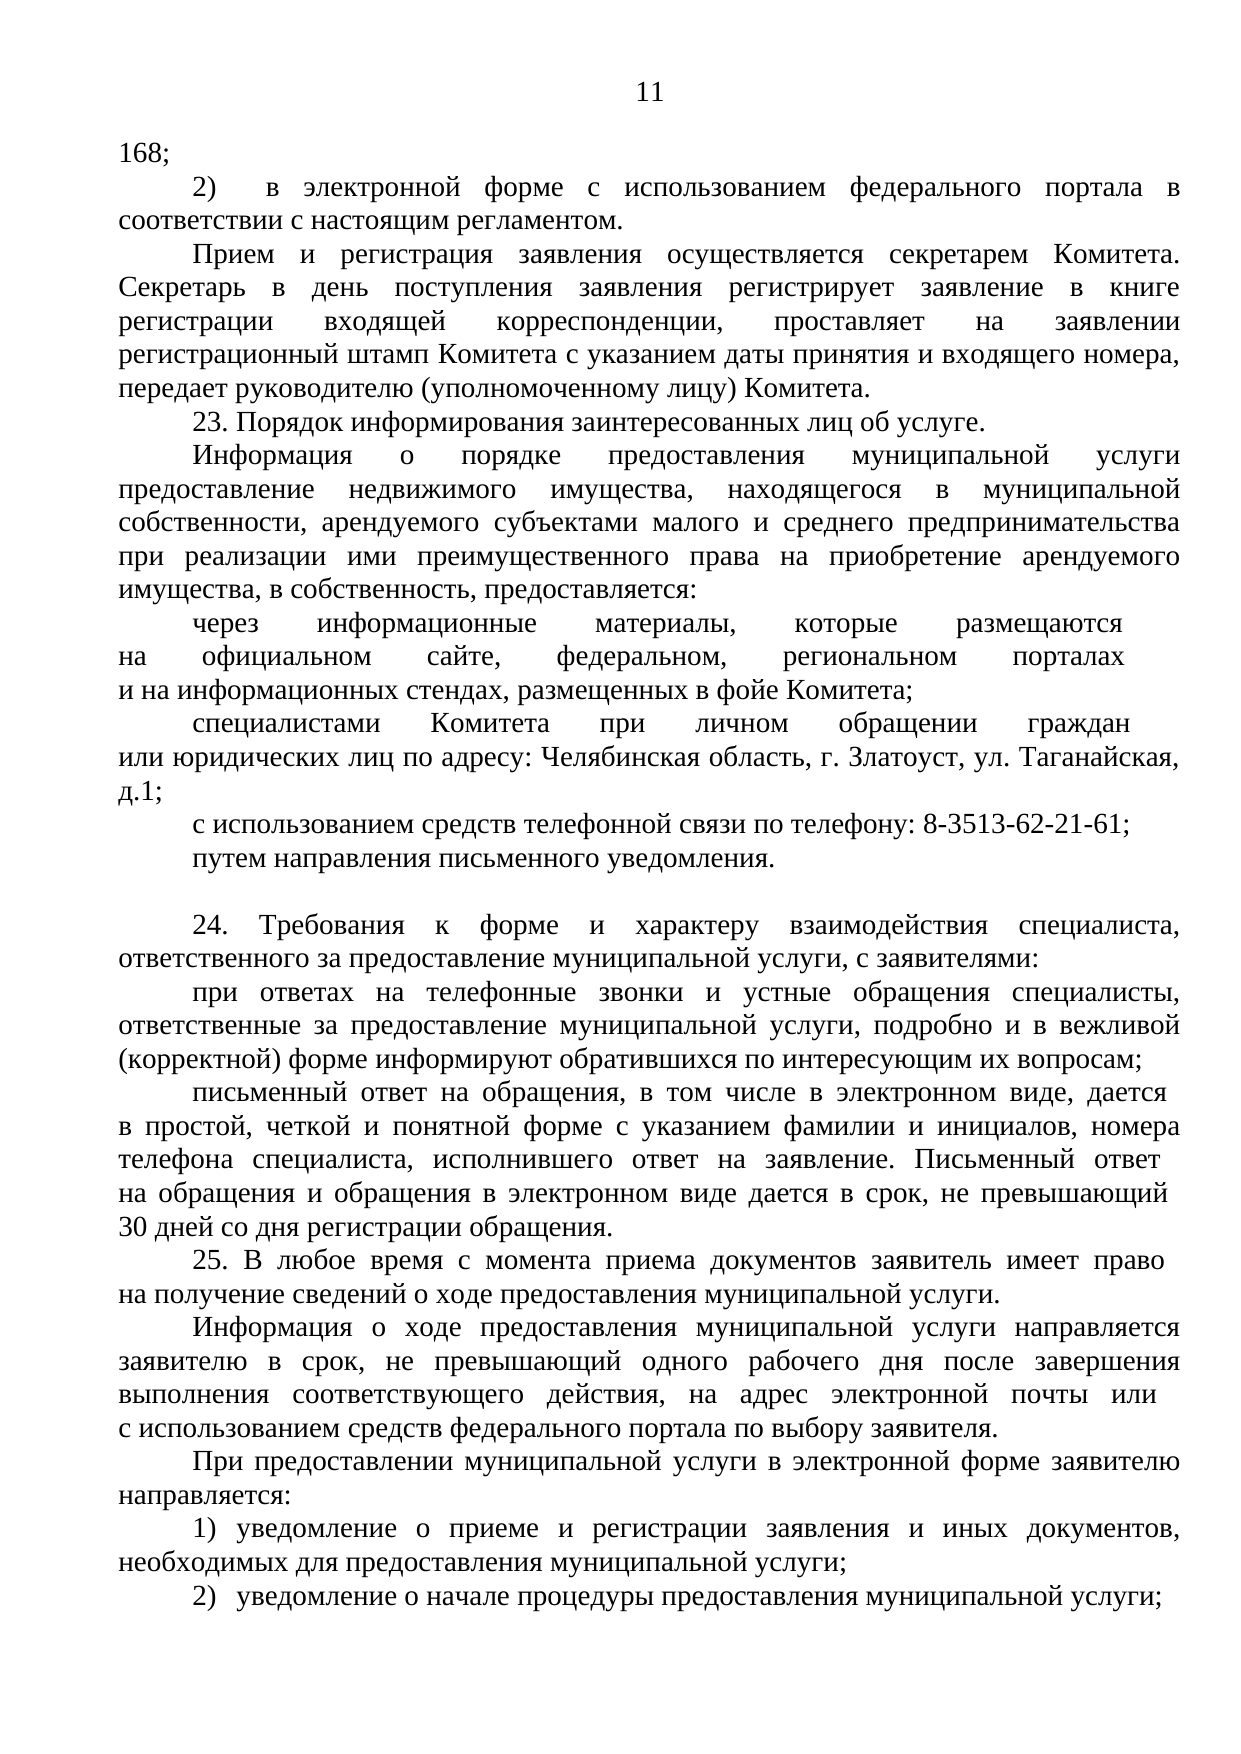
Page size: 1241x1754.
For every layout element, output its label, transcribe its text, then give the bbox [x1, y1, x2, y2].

text Информация о порядке предоставления муниципальной услуги предоставление недвижимого имущества, находящегося в муниципальной собственности, арендуемого субъектами малого и среднего предпринимательства при реализации ими преимущественного права на приобретение арендуемого имущества, в собственность, предоставляется: [118, 437, 1181, 605]
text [118, 135, 1181, 169]
text письменный ответ на обращения, в том числе в электронном виде, дается в простой, четкой и понятной форме с указанием фамилии и инициалов, номера телефона специалиста, исполнившего ответ на заявление. Письменный ответ на обращения и обращения в электронном виде дается в срок, не превышающий 30 дней со дня регистрации обращения. [118, 1074, 1181, 1242]
text специалистами Комитета при личном обращении граждан или юридических лиц по адресу: Челябинская область, г. Златоуст, ул. Таганайская, д.1; [118, 706, 1181, 806]
text с использованием средств телефонной связи по телефону: 8-3513-62-21-61; [118, 806, 1181, 840]
text Прием и регистрация заявления осуществляется секретарем Комитета. Секретарь в день поступления заявления регистрирует заявление в книге регистрации входящей корреспонденции, проставляет на заявлении регистрационный штамп Комитета с указанием даты принятия и входящего номера, передает руководителю (уполномоченному лицу) Комитета. [118, 236, 1181, 404]
list уведомление о начале процедуры предоставления муниципальной услуги; [118, 1578, 1181, 1611]
text 25. В любое время с момента приема документов заявитель имеет право на получение сведений о ходе предоставления муниципальной услуги. [118, 1242, 1181, 1309]
text при ответах на телефонные звонки и устные обращения специалисты, ответственные за предоставление муниципальной услуги, подробно и в вежливой (корректной) форме информируют обратившихся по интересующим их вопросам; [118, 974, 1181, 1074]
text 24. Требования к форме и характеру взаимодействия специалиста, ответственного за предоставление муниципальной услуги, с заявителями: [118, 907, 1181, 974]
text путем направления письменного уведомления. [118, 840, 1181, 873]
text 23. Порядок информирования заинтересованных лиц об услуге. [118, 404, 1181, 437]
text Информация о ходе предоставления муниципальной услуги направляется заявителю в срок, не превышающий одного рабочего дня после завершения выполнения соответствующего действия, на адрес электронной почты или с использованием средств федерального портала по выбору заявителя. [118, 1309, 1181, 1443]
text 2) в электронной форме с использованием федерального портала в соответствии с настоящим регламентом. [118, 169, 1181, 236]
text При предоставлении муниципальной услуги в электронной форме заявителю направляется: [118, 1443, 1181, 1511]
list уведомление о приеме и регистрации заявления и иных документов, необходимых для предоставления муниципальной услуги; [118, 1511, 1181, 1578]
text через информационные материалы, которые размещаются на официальном сайте, федеральном, региональном порталах и на информационных стендах, размещенных в фойе Комитета; [118, 605, 1181, 706]
